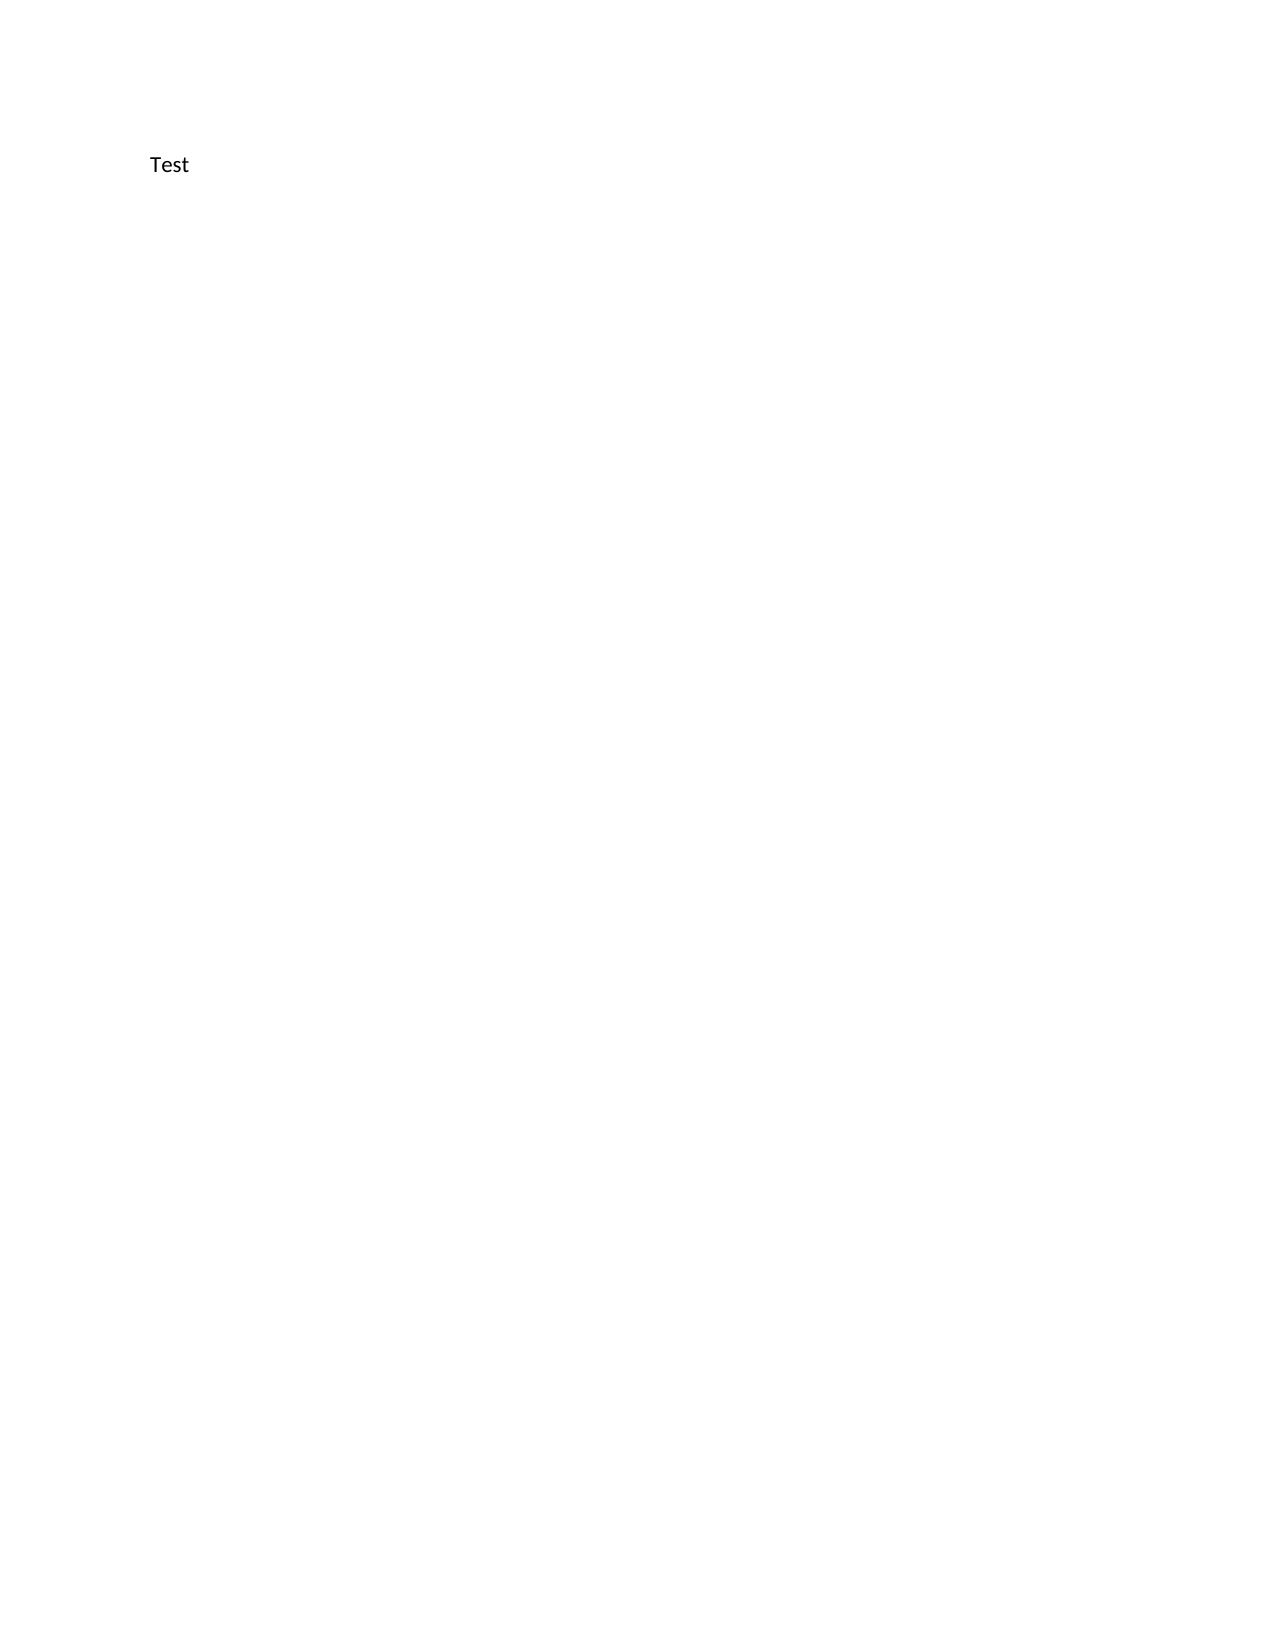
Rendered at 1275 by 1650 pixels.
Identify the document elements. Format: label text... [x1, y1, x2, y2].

text Test [150, 150, 1125, 178]
